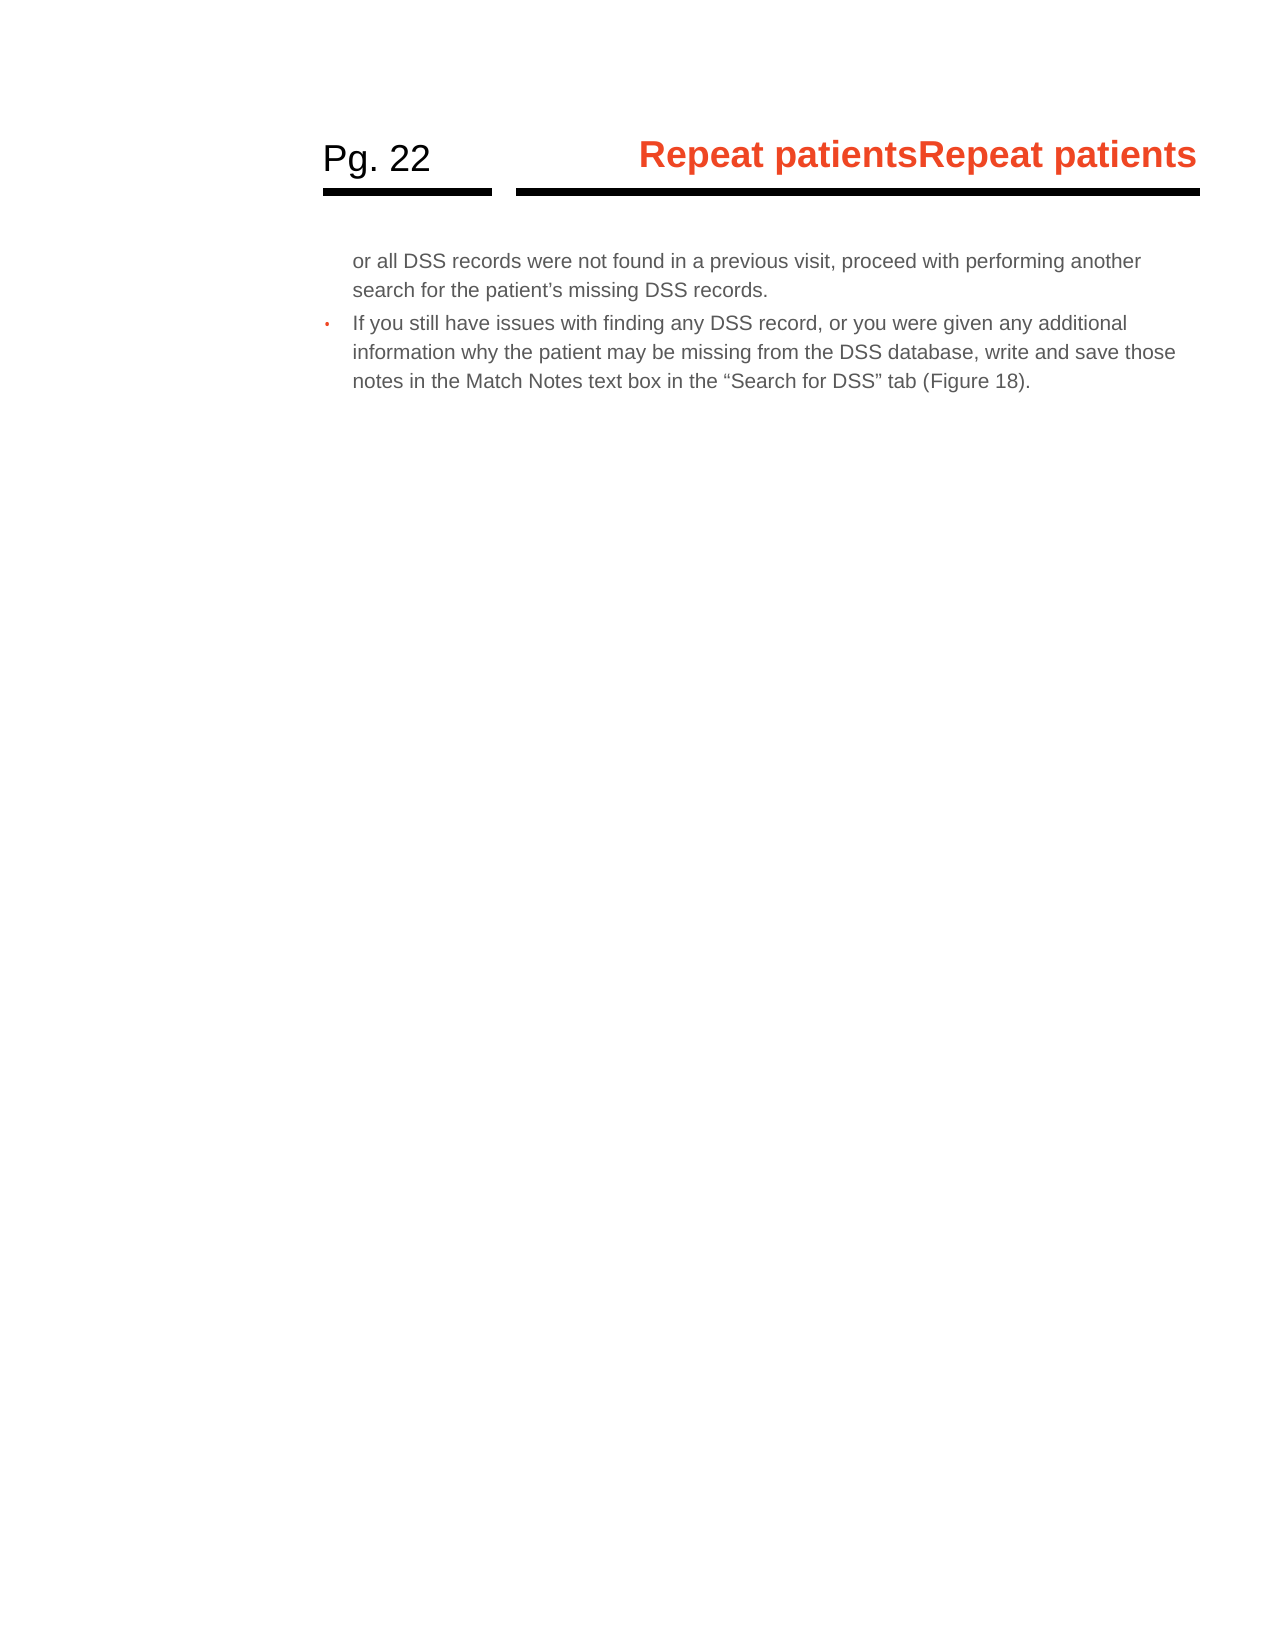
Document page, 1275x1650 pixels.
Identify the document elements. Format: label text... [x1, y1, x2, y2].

list If you still have issues with finding any DSS record, or you were given any additional information why the patient may be missing from the DSS database, write and save those notes in the Match Notes text box in the “Search for DSS” tab (Figure 18). [322, 310, 1200, 393]
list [322, 249, 1200, 301]
